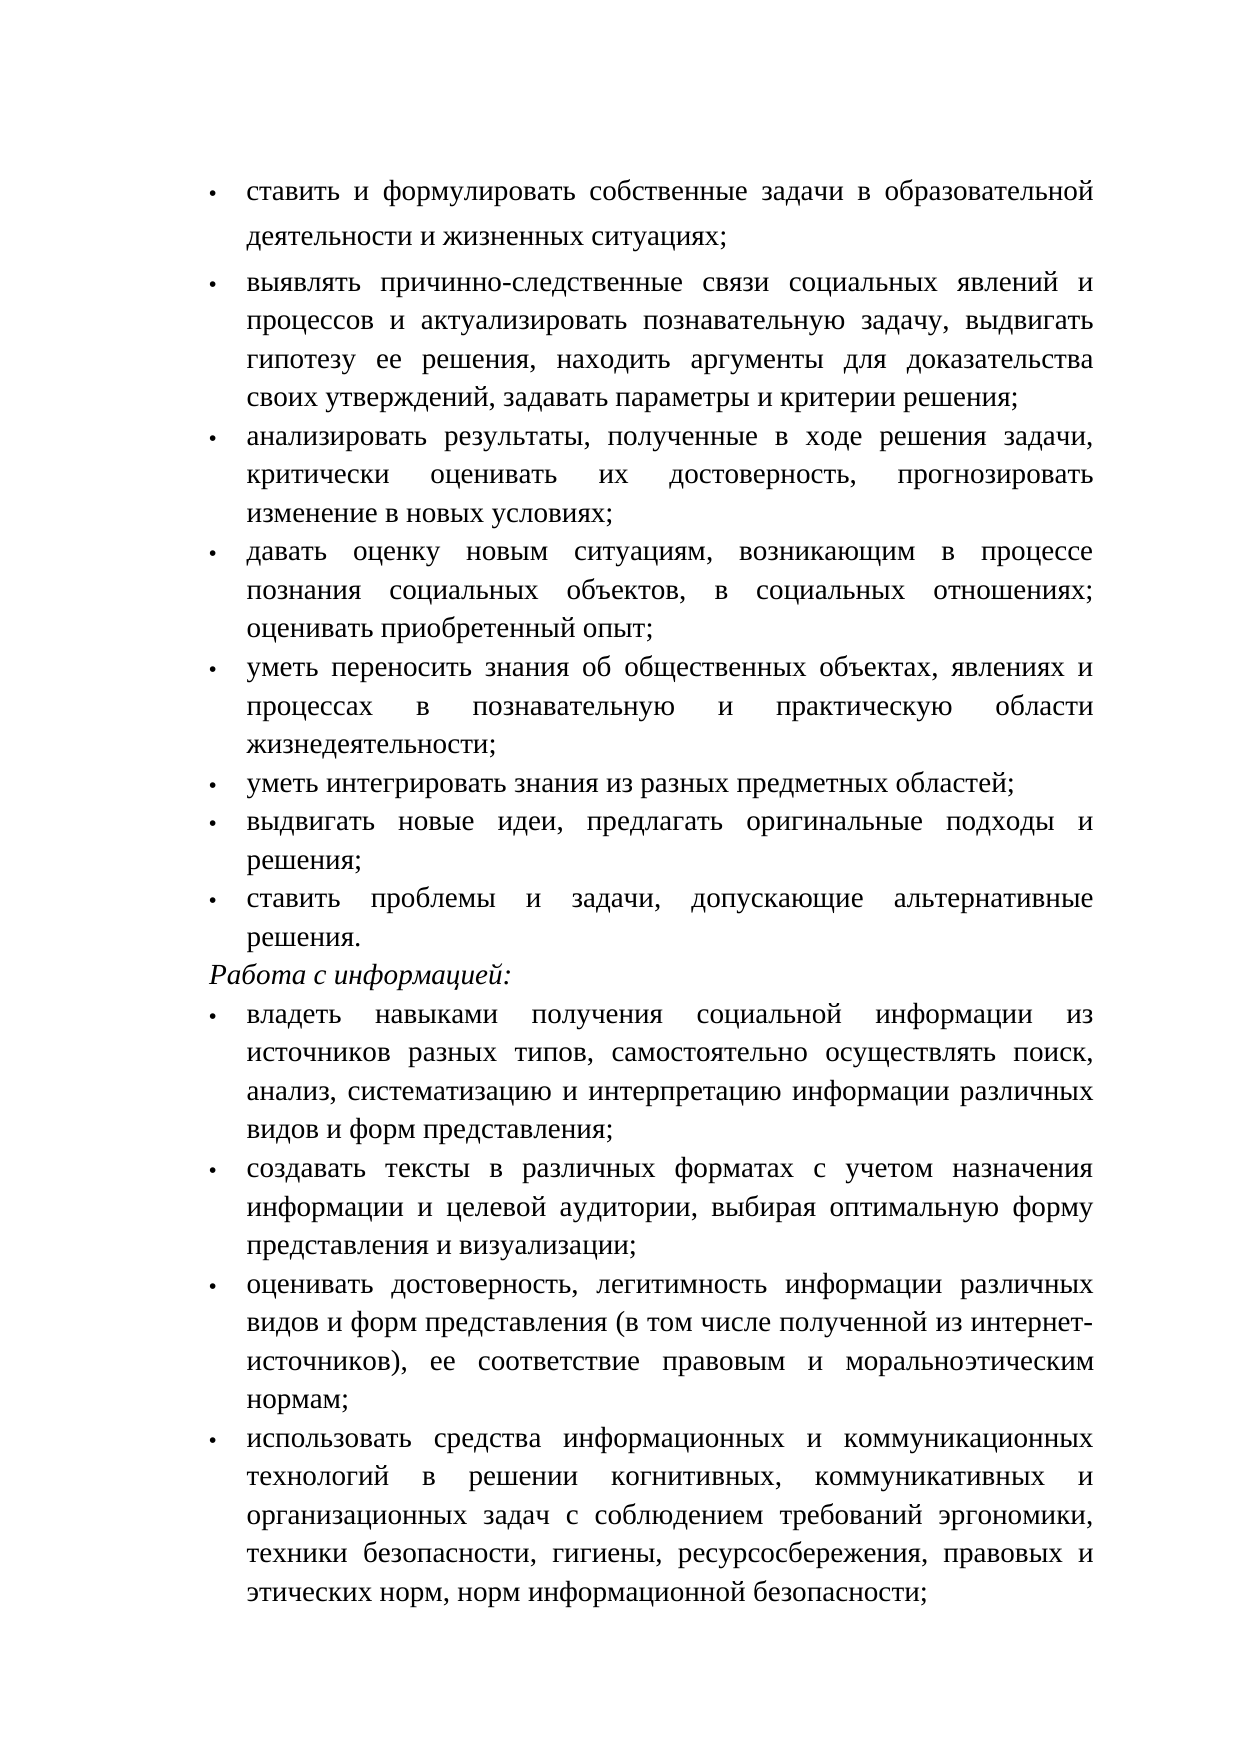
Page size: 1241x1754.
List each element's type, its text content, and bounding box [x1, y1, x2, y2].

list выявлять причинно-следственные связи социальных явлений и процессов и актуализировать познавательную задачу, выдвигать гипотезу ее решения, находить аргументы для доказательства своих утверждений, задавать параметры и критерии решения; [209, 264, 1094, 413]
list ставить и формулировать собственные задачи в образовательной деятельности и жизненных ситуациях; [209, 173, 1094, 252]
list выдвигать новые идеи, предлагать оригинальные подходы и решения; [209, 803, 1094, 875]
list уметь интегрировать знания из разных предметных областей; [146, 765, 1094, 798]
list использовать средства информационных и коммуникационных технологий в решении когнитивных, коммуникативных и организационных задач с соблюдением требований эргономики, техники безопасности, гигиены, ресурсосбережения, правовых и этических норм, норм информационной безопасности; [209, 1420, 1094, 1608]
text Работа с информацией: [146, 957, 1094, 991]
list давать оценку новым ситуациям, возникающим в процессе познания социальных объектов, в социальных отношениях; оценивать приобретенный опыт; [209, 533, 1094, 644]
list анализировать результаты, полученные в ходе решения задачи, критически оценивать их достоверность, прогнозировать изменение в новых условиях; [209, 418, 1094, 528]
list ставить проблемы и задачи, допускающие альтернативные решения. [209, 880, 1094, 952]
list уметь переносить знания об общественных объектах, явлениях и процессах в познавательную и практическую области жизнедеятельности; [209, 649, 1094, 760]
list оценивать достоверность, легитимность информации различных видов и форм представления (в том числе полученной из интернет-источников), ее соответствие правовым и моральноэтическим нормам; [209, 1266, 1094, 1415]
list создавать тексты в различных форматах с учетом назначения информации и целевой аудитории, выбирая оптимальную форму представления и визуализации; [209, 1150, 1094, 1261]
list владеть навыками получения социальной информации из источников разных типов, самостоятельно осуществлять поиск, анализ, систематизацию и интерпретацию информации различных видов и форм представления; [209, 996, 1094, 1145]
